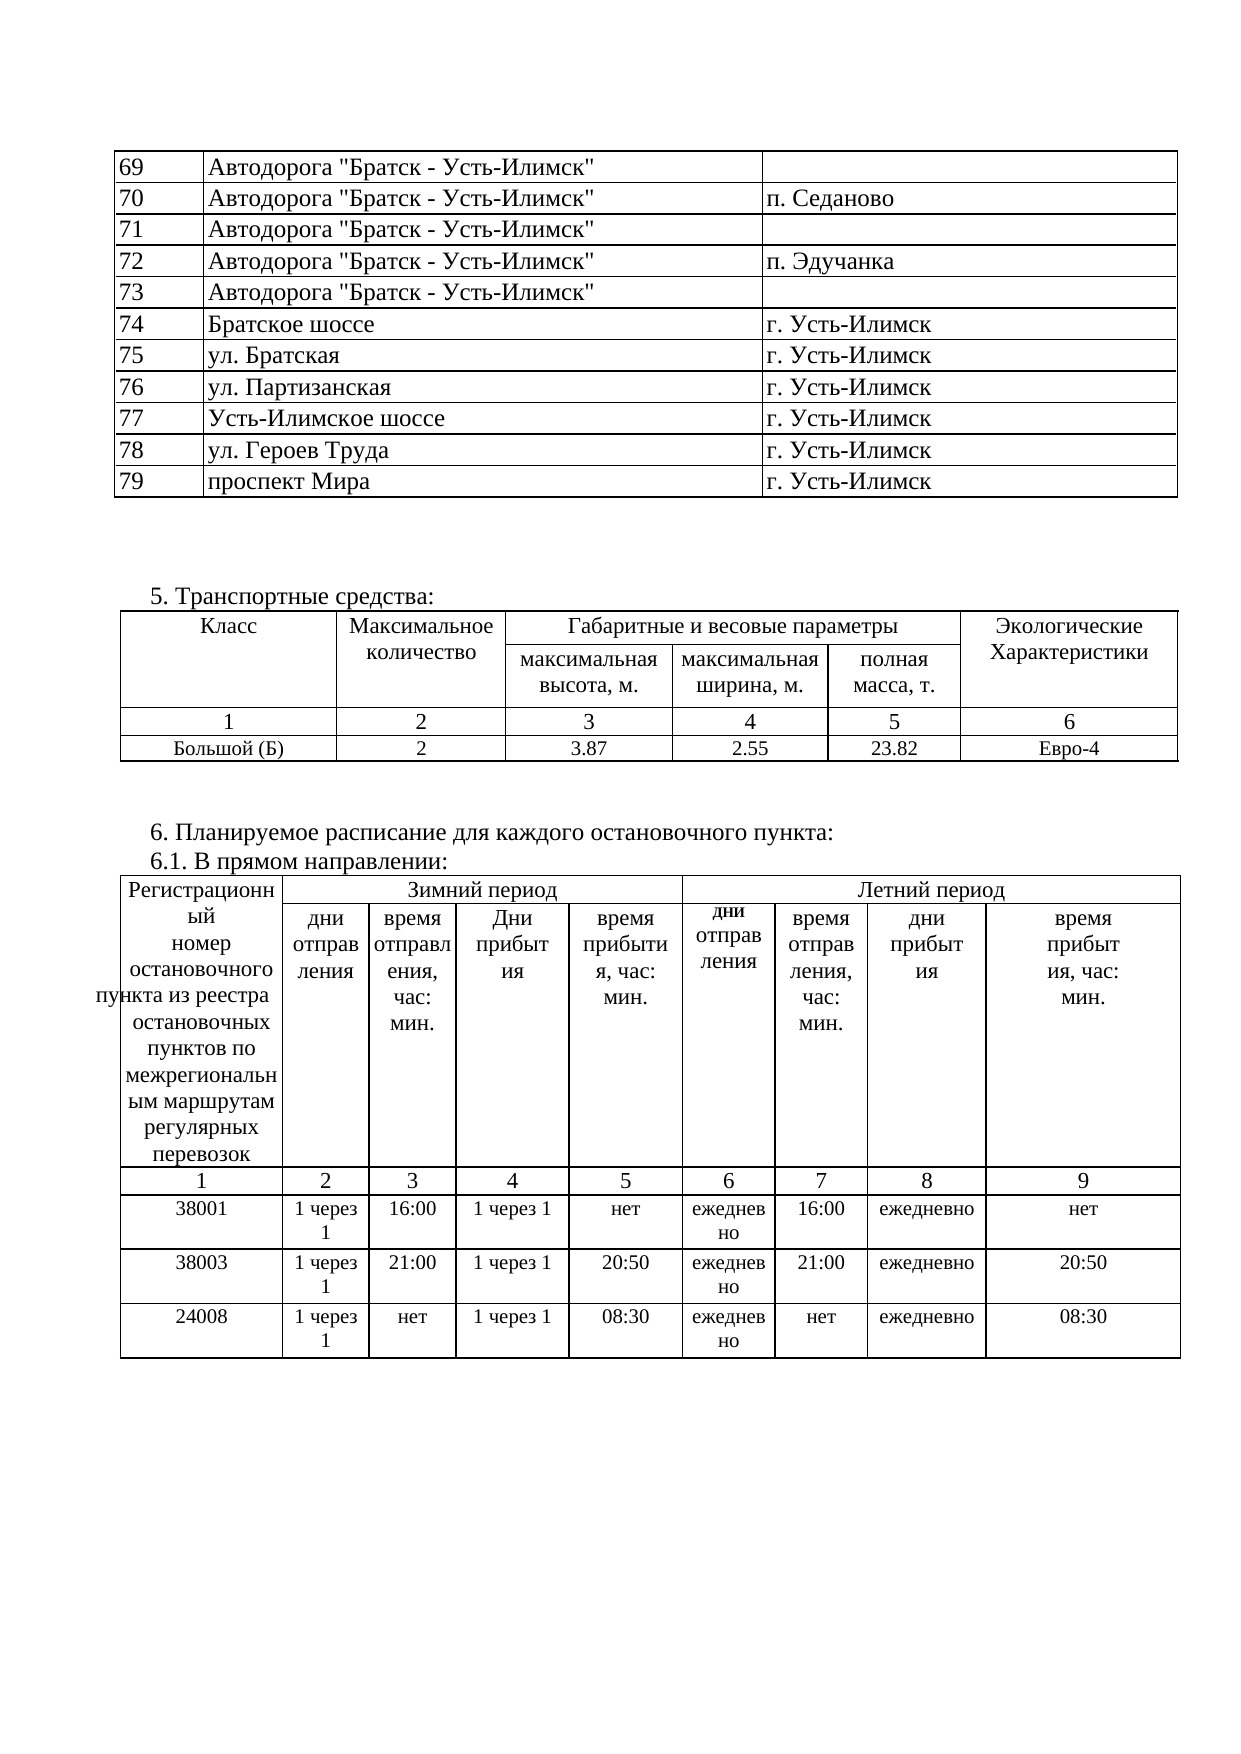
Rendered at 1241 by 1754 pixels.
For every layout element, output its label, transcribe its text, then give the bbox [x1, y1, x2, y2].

table_header Экологические Характеристики [961, 612, 1177, 707]
table_cell Братское шоссе [204, 309, 762, 339]
table_cell 78 [115, 434, 203, 464]
table_header Регистрационный номер остановочного пункта из реестра остановочных пунктов по межрегиональным маршрутам регулярных перевозок [121, 876, 282, 1166]
table_cell [763, 276, 1177, 307]
table_cell дни отправ ления [283, 904, 368, 1166]
table_cell нет [987, 1196, 1180, 1248]
table_cell 1 [121, 708, 336, 735]
table_cell ул. Партизанская [204, 372, 762, 402]
table_cell максимальная высота, м. [506, 645, 672, 707]
table_cell 79 [115, 466, 203, 496]
table_cell 08:30 [987, 1304, 1180, 1357]
table_header Зимний период [283, 876, 682, 902]
table_cell 4 [673, 708, 827, 735]
table_cell нет [776, 1304, 867, 1357]
table_cell г. Усть-Илимск [763, 339, 1177, 370]
table_cell 6 [961, 708, 1177, 735]
table_cell полная масса, т. [829, 645, 960, 707]
table_header Летний период [683, 876, 1180, 902]
table_header Максимальное количество [337, 612, 505, 707]
table_cell 4 [457, 1168, 568, 1194]
table_cell 24008 [121, 1304, 282, 1357]
table_cell г. Усть-Илимск [763, 307, 1177, 339]
table_cell ежедневно [868, 1304, 985, 1357]
table_cell Автодорога "Братск - Усть-Илимск" [204, 183, 762, 213]
table_cell время прибыти я, час: мин. [570, 904, 682, 1166]
table_cell максимальная ширина, м. [673, 645, 827, 707]
table_cell нет [570, 1196, 682, 1248]
text 5. Транспортные средства: [150, 581, 1090, 610]
table_cell 9 [987, 1168, 1180, 1194]
table_cell г. Усть-Илимск [763, 433, 1177, 464]
table_cell 1 [121, 1168, 282, 1194]
table_cell ежедневно [868, 1250, 985, 1303]
table_cell п. Эдучанка [763, 244, 1177, 276]
table_cell 38001 [121, 1196, 282, 1248]
table_cell время отправ ления, час: мин. [776, 904, 867, 1166]
table_cell 2 [337, 736, 505, 760]
table_cell [763, 152, 1177, 181]
table_cell 77 [115, 403, 203, 433]
table_cell 1 через 1 [283, 1304, 368, 1357]
table_cell 38003 [121, 1250, 282, 1303]
table_cell 5 [570, 1168, 682, 1194]
table_cell 21:00 [776, 1250, 867, 1303]
table_cell Дни прибыт ия [457, 904, 568, 1166]
table_cell 21:00 [370, 1250, 455, 1303]
table_cell 16:00 [776, 1196, 867, 1248]
table_cell ежедневно [683, 1196, 774, 1248]
table_cell Автодорога "Братск - Усть-Илимск" [204, 277, 762, 307]
table_cell 23.82 [829, 736, 960, 760]
table_cell 3 [506, 708, 672, 735]
table_cell 72 [115, 245, 203, 276]
table_cell 6 [683, 1168, 774, 1194]
table_header Габаритные и весовые параметры [506, 612, 960, 643]
table_cell 1 через 1 [457, 1196, 568, 1248]
table_cell 20:50 [570, 1250, 682, 1303]
table_cell г. Усть-Илимск [763, 370, 1177, 402]
table_cell 1 через 1 [283, 1250, 368, 1303]
table_cell ул. Братская [204, 340, 762, 370]
table_cell время прибыт ия, час: мин. [987, 904, 1180, 1166]
table_cell г. Усть-Илимск [763, 465, 1177, 496]
table_cell 70 [115, 183, 203, 213]
table_cell 1 через 1 [457, 1304, 568, 1357]
table_cell 76 [115, 371, 203, 402]
table_cell 75 [115, 340, 203, 370]
table_cell Автодорога "Братск - Усть-Илимск" [204, 246, 762, 276]
table_cell время отправл ения, час: мин. [370, 904, 455, 1166]
table_cell ежедневно [868, 1196, 985, 1248]
table_cell дни прибыт ия [868, 904, 985, 1166]
table_cell 2.55 [673, 736, 827, 760]
table_cell проспект Мира [204, 466, 762, 496]
table_cell Автодорога "Братск - Усть-Илимск" [204, 215, 762, 244]
table_cell 2 [283, 1168, 368, 1194]
table_cell 08:30 [570, 1304, 682, 1357]
table_cell 7 [776, 1168, 867, 1194]
table_cell 3 [370, 1168, 455, 1194]
table_cell нет [370, 1304, 455, 1357]
table_cell 69 [115, 152, 203, 181]
table_cell 74 [115, 308, 203, 339]
table_cell Автодорога "Братск - Усть-Илимск" [204, 152, 762, 181]
table_cell ул. Героев Труда [204, 435, 762, 464]
table_cell 71 [115, 214, 203, 244]
table_cell ежедневно [683, 1250, 774, 1303]
table_cell [763, 213, 1177, 244]
table_cell ежедневно [683, 1304, 774, 1357]
table_cell г. Усть-Илимск [763, 402, 1177, 433]
table_cell 73 [115, 277, 203, 307]
table_header Класс [121, 612, 336, 707]
text 6. Планируемое расписание для каждого остановочного пункта: [150, 817, 1090, 846]
table_cell 1 через 1 [283, 1196, 368, 1248]
table_cell 3.87 [506, 736, 672, 760]
table_cell 20:50 [987, 1250, 1180, 1303]
table_cell 1 через 1 [457, 1250, 568, 1303]
table_cell 5 [829, 708, 960, 735]
table_cell ДНИ отправ ления [683, 904, 774, 1166]
table_cell Усть-Илимское шоссе [204, 403, 762, 433]
table_cell 16:00 [370, 1196, 455, 1248]
table_cell 8 [868, 1168, 985, 1194]
table_cell Евро-4 [961, 736, 1177, 760]
table_cell Большой (Б) [121, 736, 336, 760]
table_cell 2 [337, 708, 505, 735]
text 6.1. В прямом направлении: [150, 846, 1090, 874]
table_cell п. Седаново [763, 181, 1177, 213]
